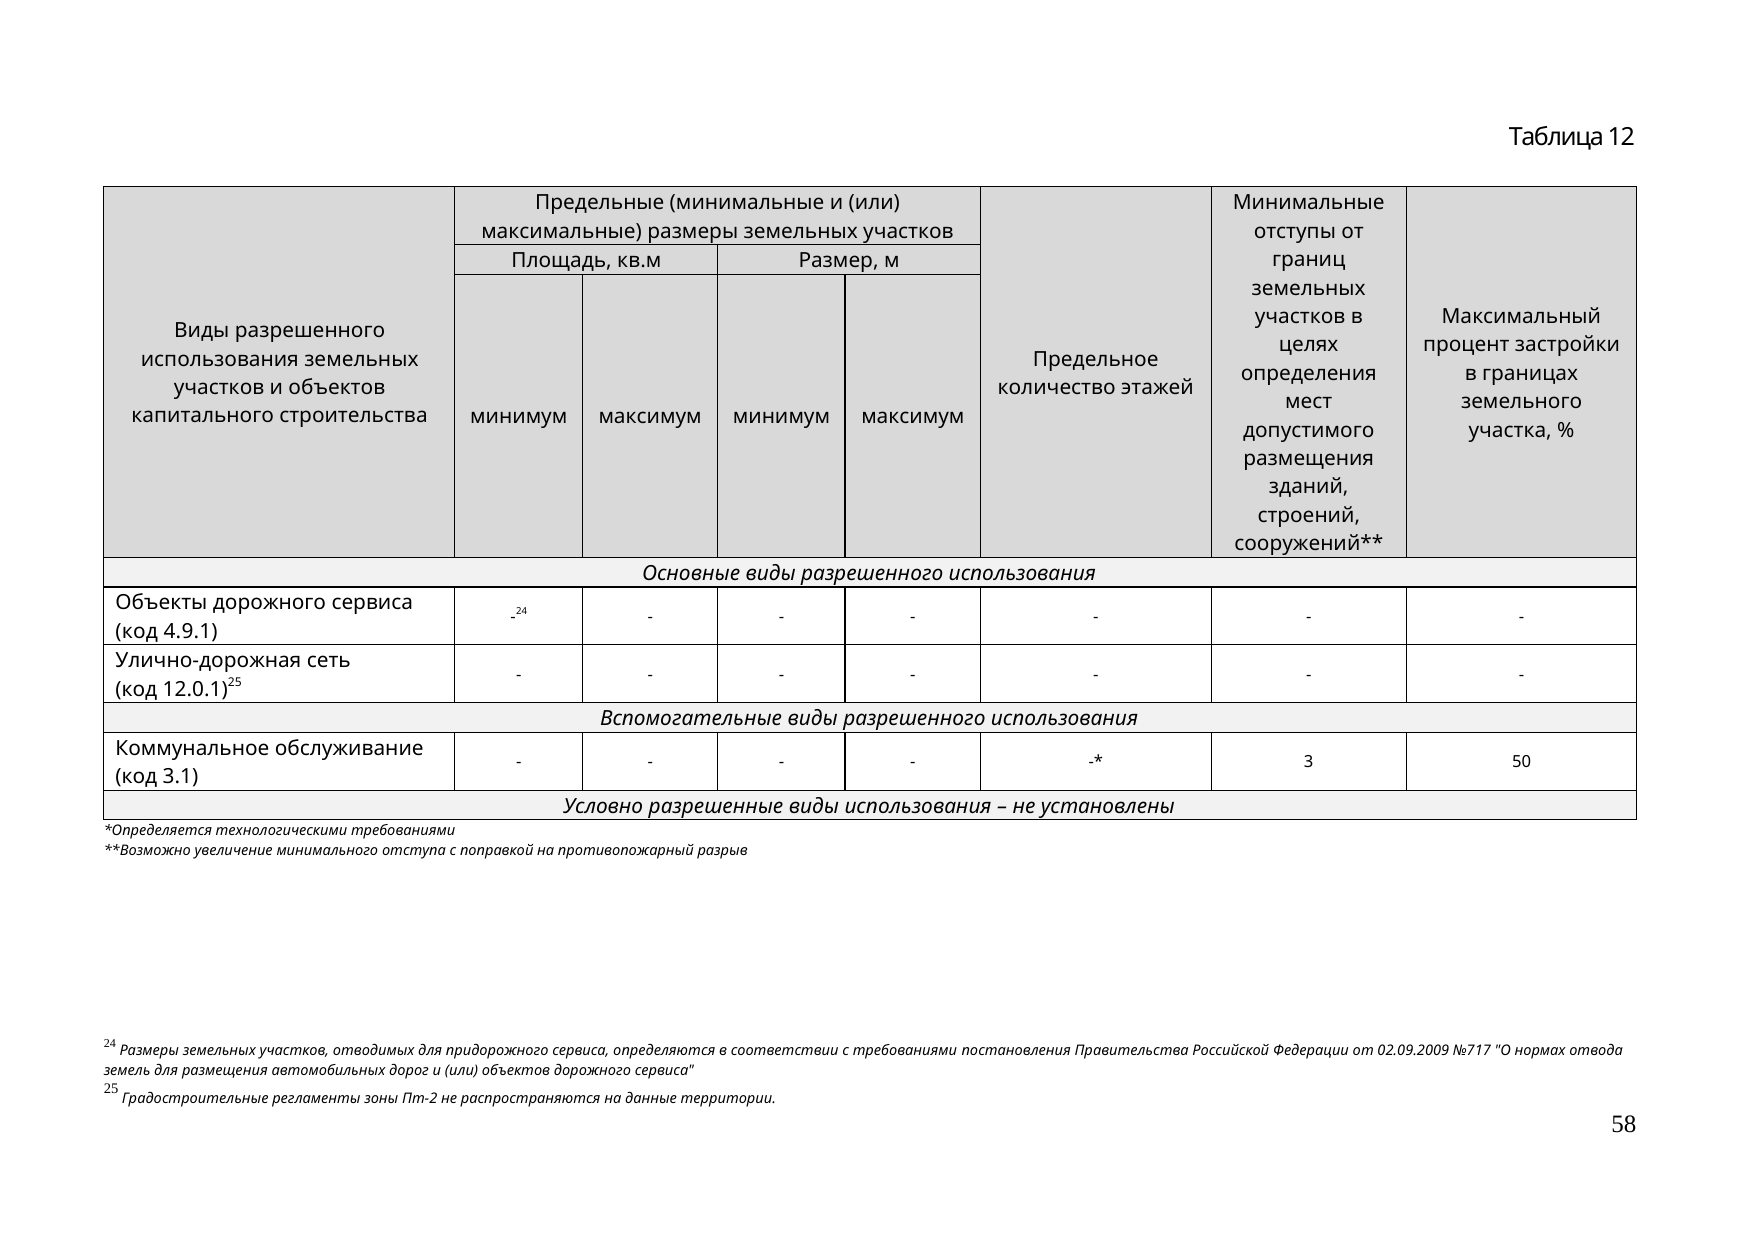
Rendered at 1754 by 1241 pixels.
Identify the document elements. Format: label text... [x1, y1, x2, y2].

table_header Максимальный процент застройки в границах земельного участка, % [1407, 187, 1636, 557]
table_header Виды разрешенного использования земельных участков и объектов капитального строительства [104, 187, 454, 557]
table_cell - [455, 588, 582, 644]
table_cell - [846, 733, 980, 790]
table_header Минимальные отступы от границ земельных участков в целях определения мест допустимого размещения зданий, строений, сооружений** [1212, 187, 1406, 557]
table_cell - [583, 588, 717, 644]
table_cell - [1407, 645, 1636, 702]
text *Определяется технологическими требованиями [103, 820, 1636, 840]
table_cell Площадь, кв.м [455, 245, 717, 274]
table_header Предельное количество этажей [981, 187, 1211, 557]
table_cell - [1212, 645, 1406, 702]
text **Возможно увеличение минимального отступа с поправкой на противопожарный разрыв [103, 840, 1636, 860]
table_cell Условно разрешенные виды использования – не установлены [104, 791, 1636, 819]
table_cell - [846, 588, 980, 644]
table_cell - [981, 645, 1211, 702]
table_cell - [846, 645, 980, 702]
table_cell 50 [1407, 733, 1636, 790]
table_header Предельные (минимальные и (или) максимальные) размеры земельных участков [455, 187, 980, 244]
table_cell Объекты дорожного сервиса (код 4.9.1) [104, 588, 454, 644]
table_cell - [455, 645, 582, 702]
table_cell - [1212, 588, 1406, 644]
table_cell Вспомогательные виды разрешенного использования [104, 703, 1636, 732]
table_cell минимум [455, 275, 582, 557]
table_cell минимум [718, 275, 844, 557]
table_cell - [981, 588, 1211, 644]
table_cell - [718, 588, 844, 644]
table_cell Основные виды разрешенного использования [104, 558, 1636, 586]
table_cell - [583, 733, 717, 790]
table_cell - [718, 645, 844, 702]
table_cell Улично-дорожная сеть (код 12.0.1) [104, 645, 454, 702]
table_cell Размер, м [718, 245, 980, 274]
table_cell - [583, 645, 717, 702]
text Таблица 12 [178, 118, 1636, 152]
table_cell Коммунальное обслуживание (код 3.1) [104, 733, 454, 790]
table_cell - [718, 733, 844, 790]
table_cell - [1407, 588, 1636, 644]
table_cell - [455, 733, 582, 790]
table_cell максимум [846, 275, 980, 557]
table_cell максимум [583, 275, 717, 557]
table_cell -* [981, 733, 1211, 790]
table_cell 3 [1212, 733, 1406, 790]
